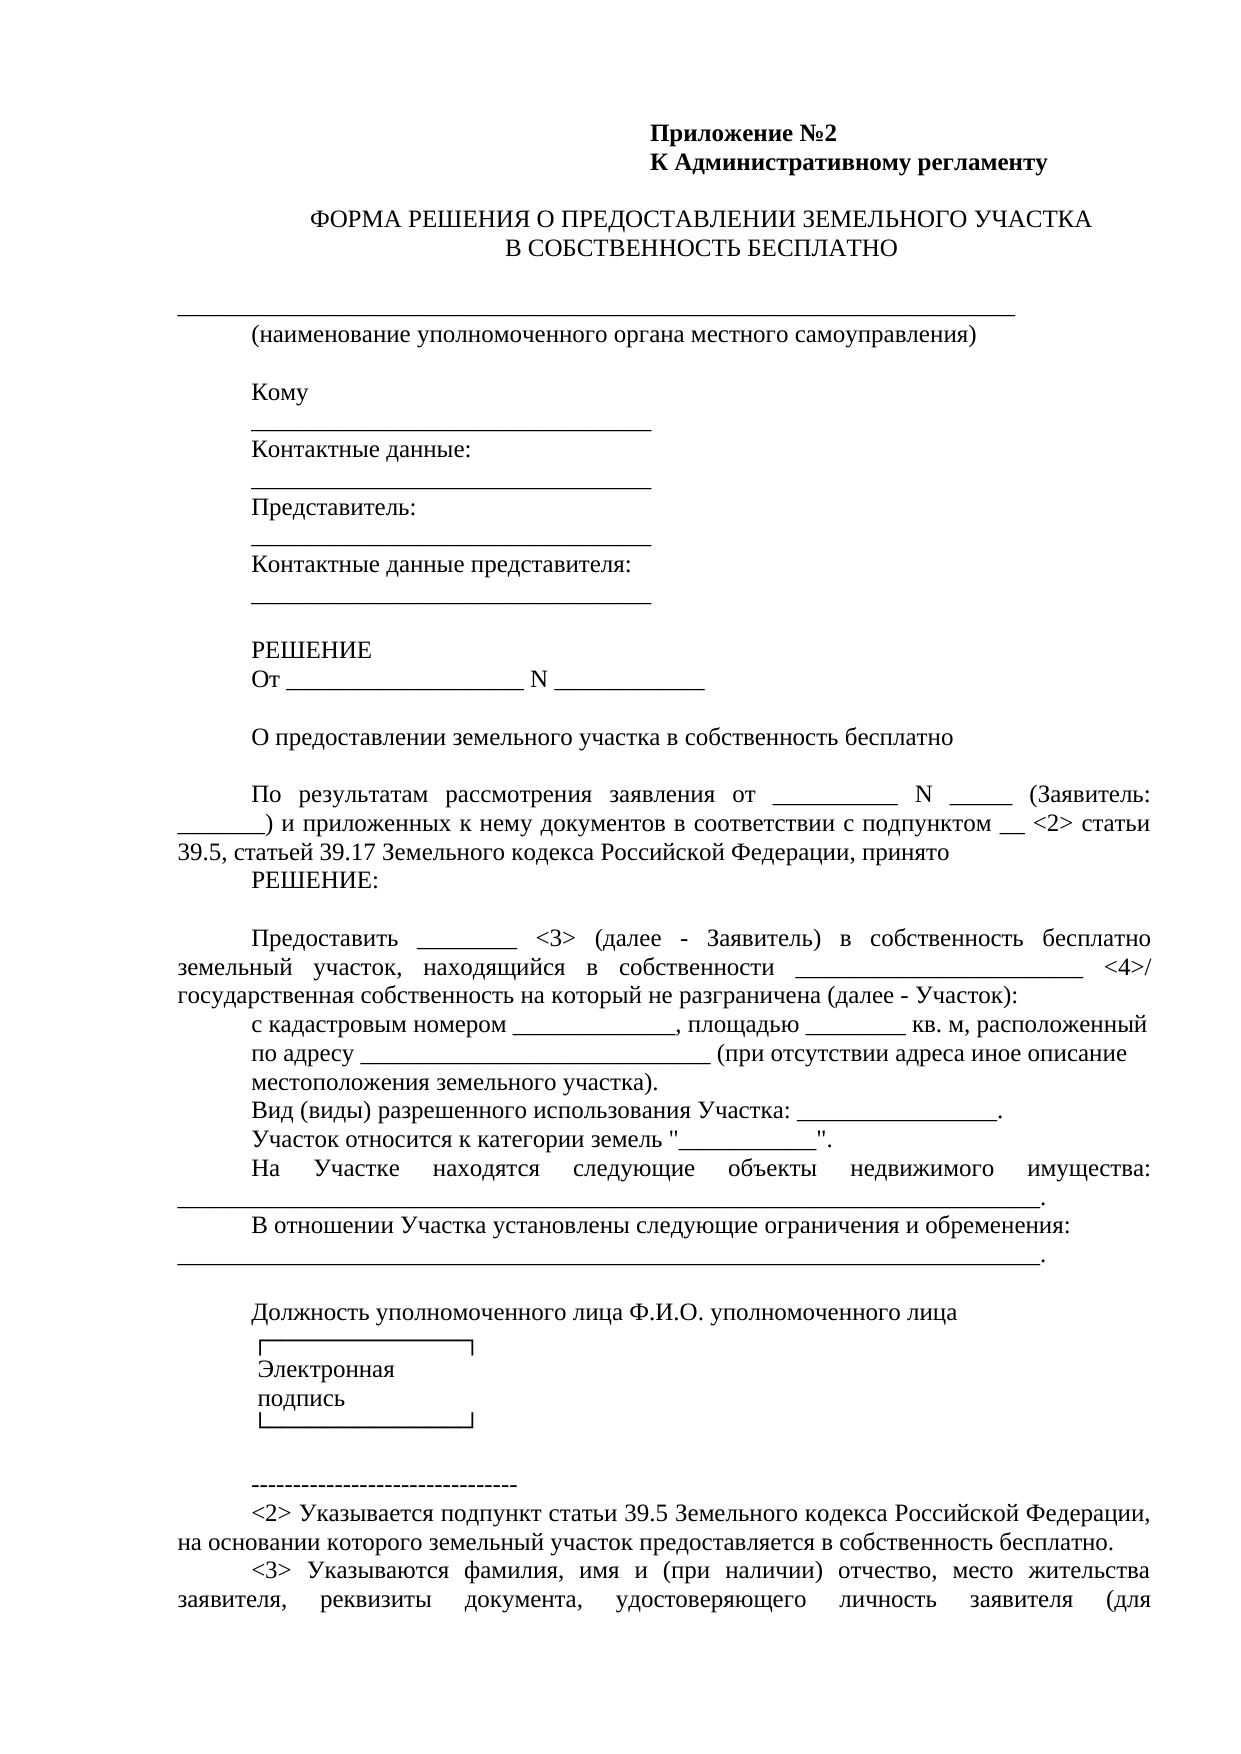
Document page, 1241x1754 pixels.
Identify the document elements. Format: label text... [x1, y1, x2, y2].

text -------------------------------- [177, 1469, 1152, 1498]
text Кому [177, 377, 1152, 406]
text местоположения земельного участка). [177, 1067, 1152, 1096]
text └───────────┘ [177, 1412, 1152, 1441]
text Контактные данные: [177, 434, 1152, 463]
text Участок относится к категории земель "___________". [177, 1124, 1152, 1153]
text ________________________________ [177, 406, 1152, 434]
text ________________________________ [177, 578, 1152, 607]
text О предоставлении земельного участка в собственность бесплатно [177, 722, 1152, 751]
text _____________________________________________________________________. [177, 1239, 1152, 1268]
text ________________________________ [177, 521, 1152, 549]
text <2> Указывается подпункт статьи 39.5 Земельного кодекса Российской Федерации, на основании которого земельный участок предоставляется в собственность бесплатно. [177, 1498, 1152, 1556]
text От ___________________ N ____________ [177, 664, 1152, 693]
text ________________________________ [177, 463, 1152, 492]
text Приложение №2 [650, 118, 1152, 147]
text Представитель: [177, 492, 1152, 521]
text ФОРМА РЕШЕНИЯ О ПРЕДОСТАВЛЕНИИ ЗЕМЕЛЬНОГО УЧАСТКА [177, 204, 1152, 233]
text ┌───────────┐ [177, 1326, 1152, 1354]
text (наименование уполномоченного органа местного самоуправления) [177, 319, 1152, 348]
text По результатам рассмотрения заявления от __________ N _____ (Заявитель: _______) и приложенных к нему документов в соответствии с подпунктом __ <2> статьи 39.5, статьей 39.17 Земельного кодекса Российской Федерации, принято [177, 779, 1152, 866]
text В отношении Участка установлены следующие ограничения и обременения: [177, 1211, 1152, 1239]
text с кадастровым номером _____________, площадью ________ кв. м, расположенный [177, 1009, 1152, 1038]
text подпись [177, 1383, 1152, 1412]
text На Участке находятся следующие объекты недвижимого имущества: _____________________________________________________________________. [177, 1153, 1152, 1211]
text по адресу ____________________________ (при отсутствии адреса иное описание [177, 1038, 1152, 1067]
text РЕШЕНИЕ [177, 636, 1152, 664]
text Электронная [177, 1354, 1152, 1383]
text В СОБСТВЕННОСТЬ БЕСПЛАТНО [177, 233, 1152, 262]
text К Административному регламенту [650, 147, 1152, 176]
text ___________________________________________________________________ [177, 291, 1152, 319]
text Предоставить ________ <3> (далее - Заявитель) в собственность бесплатно земельный участок, находящийся в собственности _______________________ <4>/ государственная собственность на который не разграничена (далее - Участок): [177, 923, 1152, 1009]
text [177, 1556, 1152, 1613]
text Вид (виды) разрешенного использования Участка: ________________. [177, 1096, 1152, 1124]
text РЕШЕНИЕ: [177, 866, 1152, 894]
text Должность уполномоченного лица Ф.И.О. уполномоченного лица [177, 1297, 1152, 1326]
text Контактные данные представителя: [177, 549, 1152, 578]
